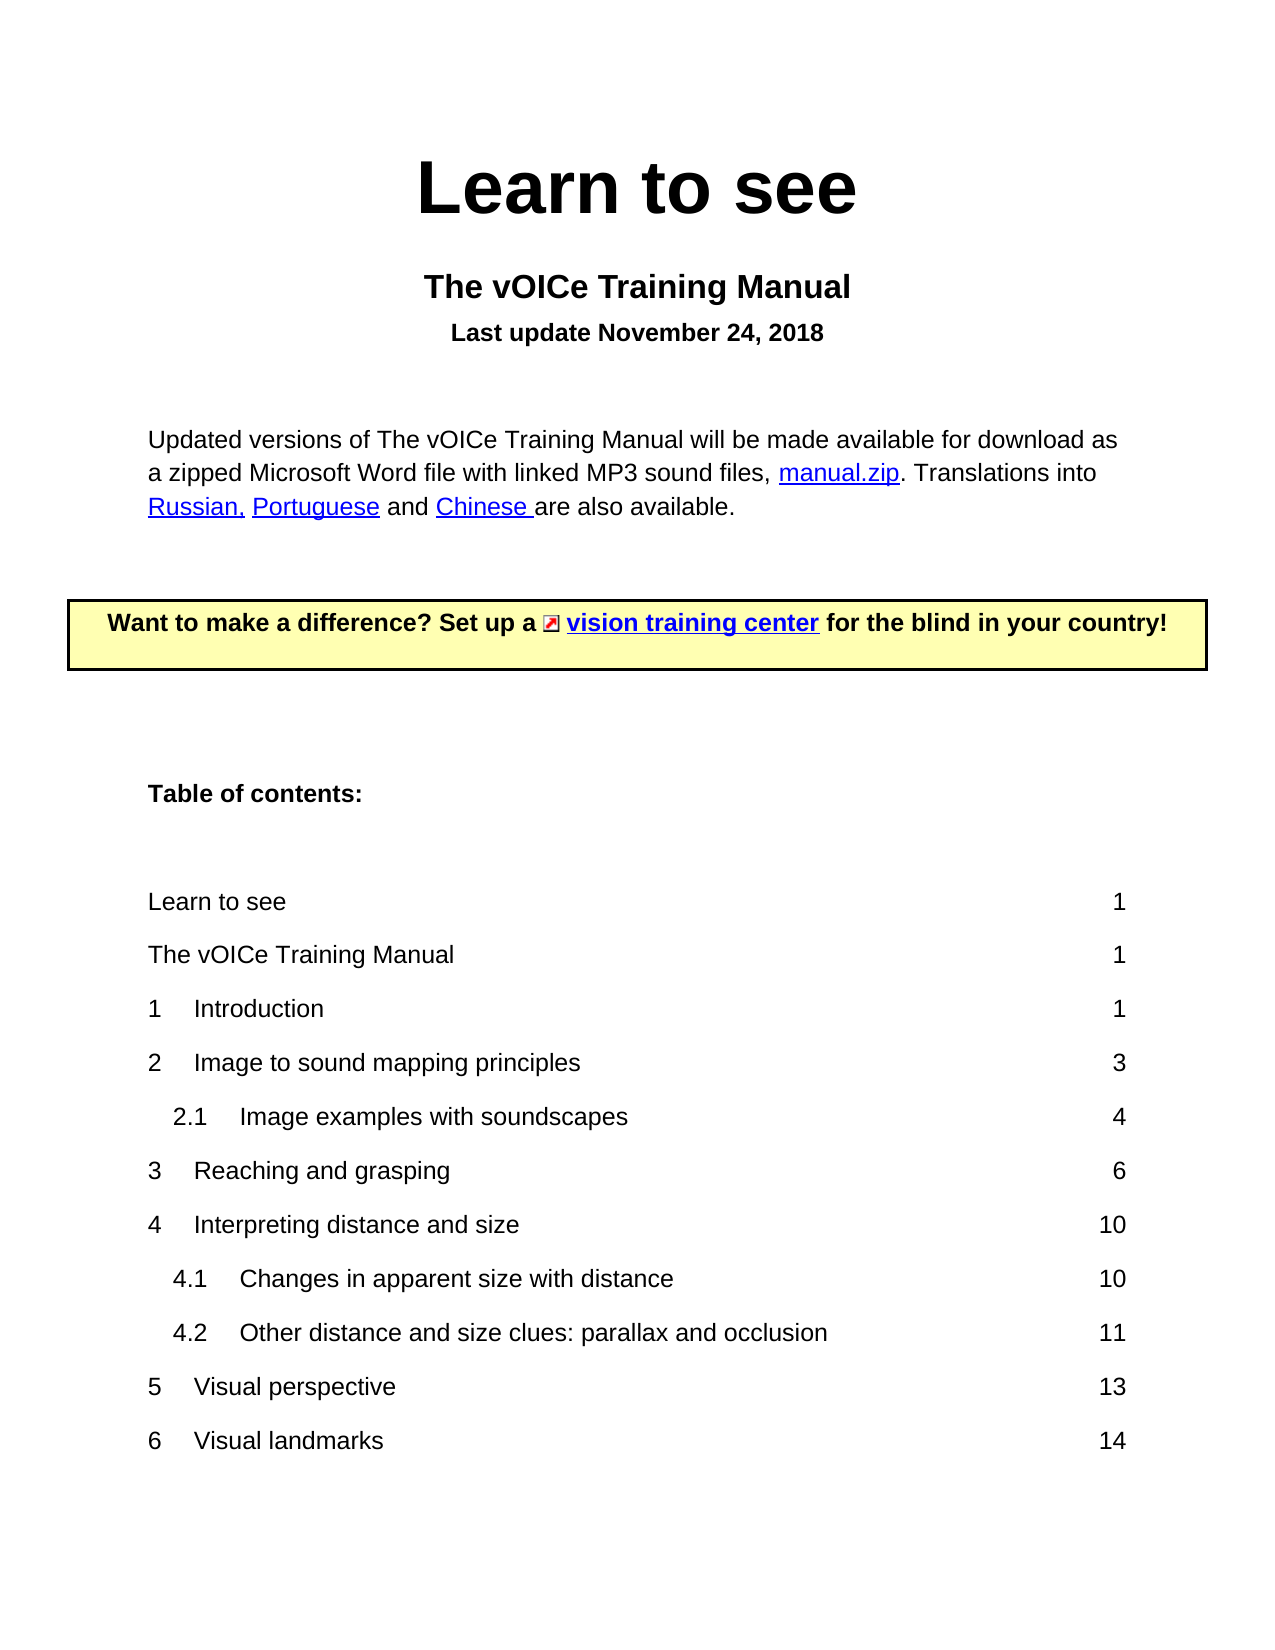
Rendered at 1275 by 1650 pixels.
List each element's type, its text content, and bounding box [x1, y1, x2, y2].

text 2 Image to sound mapping principles 3 [148, 1048, 1127, 1077]
text Learn to see 1 [148, 887, 1127, 915]
text Last update November 24, 2018 [148, 318, 1127, 346]
text 6 Visual landmarks 14 [148, 1426, 1127, 1455]
text Updated versions of The vOICe Training Manual will be made available for download as a zipped Microsoft Word file with linked MP3 sound files, manual.zip. Translations into Russian, Portuguese and Chinese are also available. [148, 425, 1127, 520]
text 4 Interpreting distance and size 10 [148, 1210, 1127, 1239]
picture [543, 615, 560, 632]
table_header Want to make a difference? Set up a vision training center for the blind in your country! [70, 602, 1205, 668]
text 4.1 Changes in apparent size with distance 10 [173, 1264, 1127, 1293]
title The vOICe Training Manual [148, 267, 1127, 306]
title Learn to see [148, 143, 1127, 229]
text 5 Visual perspective 13 [148, 1372, 1127, 1401]
text The vOICe Training Manual 1 [148, 940, 1127, 969]
text 1 Introduction 1 [148, 994, 1127, 1023]
text 4.2 Other distance and size clues: parallax and occlusion 11 [173, 1318, 1127, 1347]
text Table of contents: [148, 779, 1127, 808]
text 3 Reaching and grasping 6 [148, 1156, 1127, 1185]
text 2.1 Image examples with soundscapes 4 [173, 1102, 1127, 1131]
